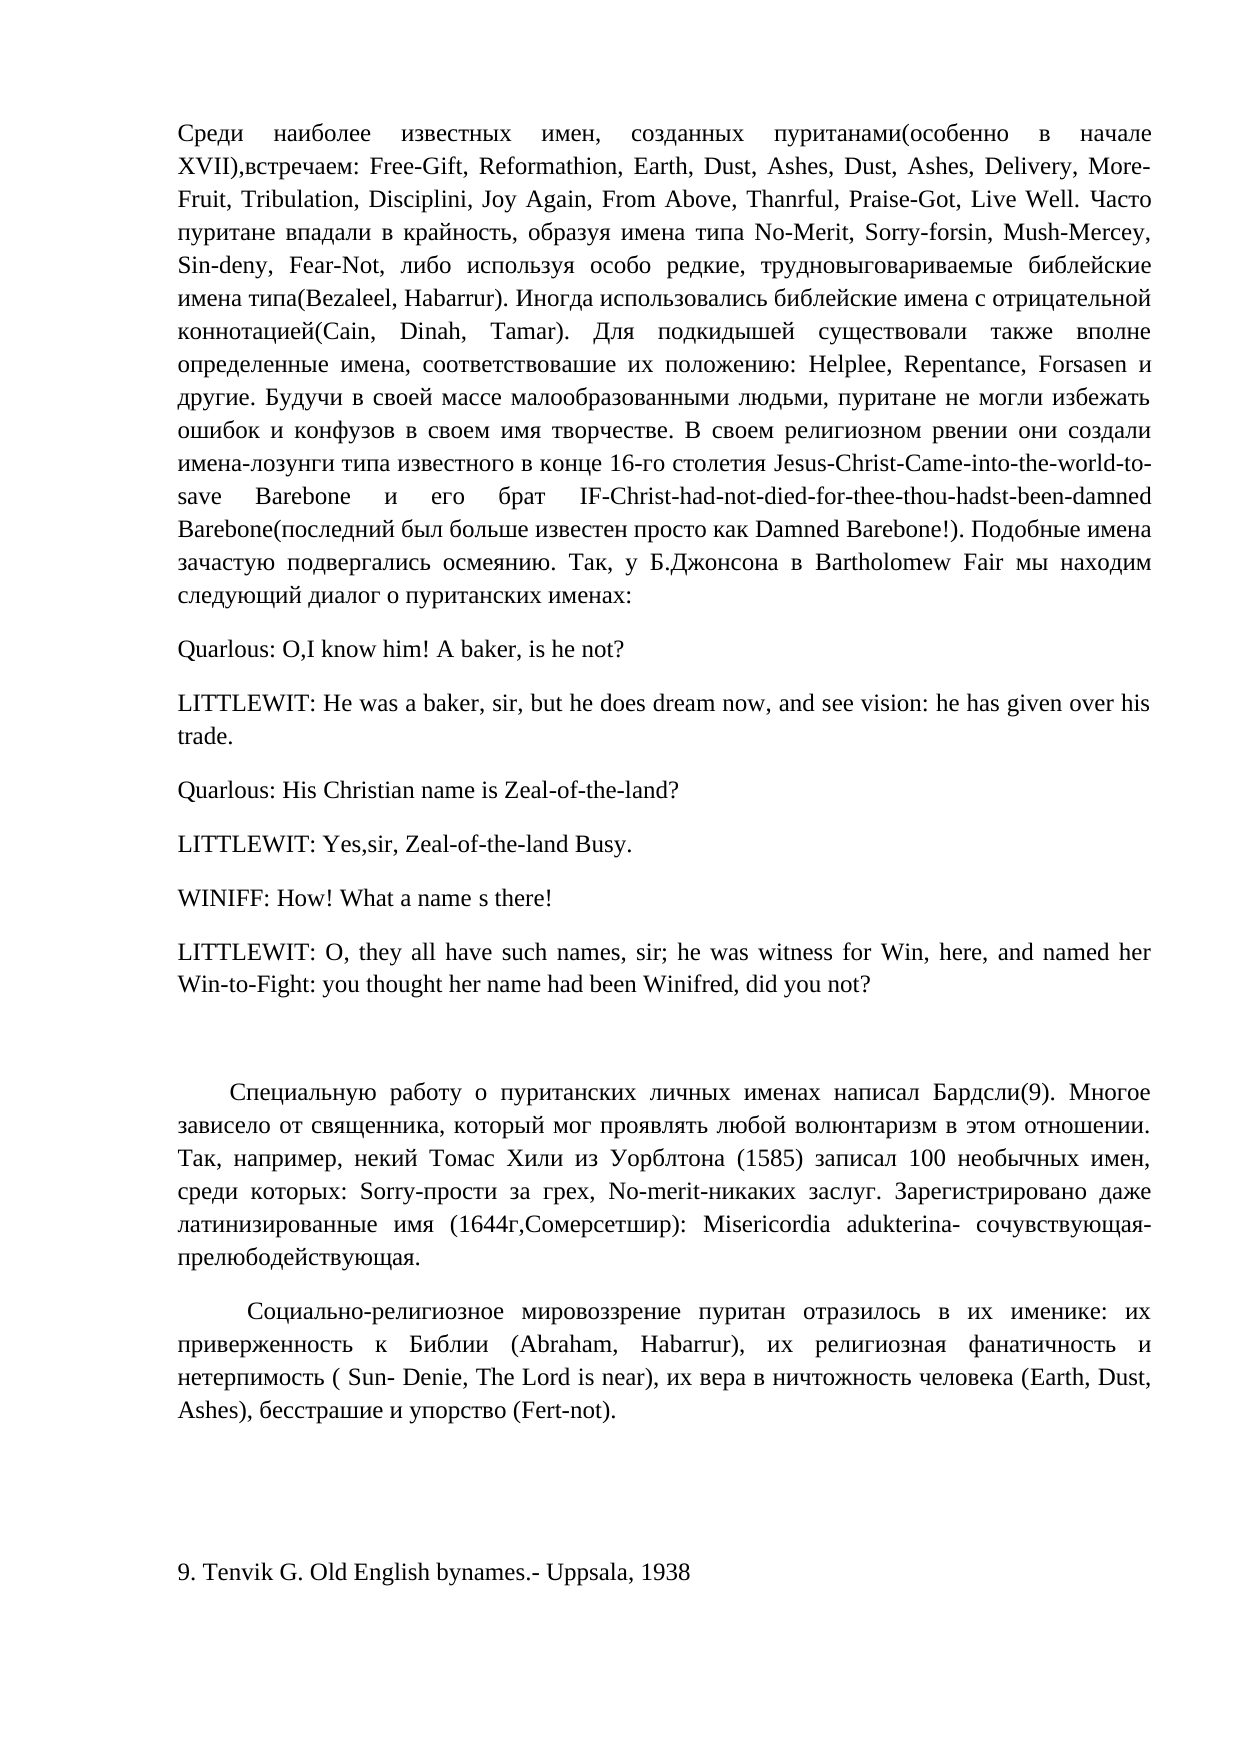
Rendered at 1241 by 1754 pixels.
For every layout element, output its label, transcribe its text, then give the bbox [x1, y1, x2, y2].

text Quarlous: His Christian name is Zeal-of-the-land? [177, 775, 1152, 804]
text LITTLEWIT: He was a baker, sir, but he does dream now, and see vision: he has given over his trade. [177, 688, 1152, 750]
text 9. Tenvik G. Old English bynames.- Uppsala, 1938 [177, 1557, 1152, 1586]
text WINIFF: How! What a name s there! [177, 883, 1152, 911]
text LITTLEWIT: O, they all have such names, sir; he was witness for Win, here, and named her Win-to-Fight: you thought her name had been Winifred, did you not? [177, 937, 1152, 998]
text Социально-религиозное мировоззрение пуритан отразилось в их именике: их приверженность к Библии (Abraham, Habarrur), их религиозная фанатичность и нетерпимость ( Sun- Denie, The Lord is near), их вера в ничтожность человека (Earth, Dust, Ashes), бесстрашие и упорство (Fert-not). [177, 1296, 1152, 1424]
text LITTLEWIT: Yes,sir, Zeal-of-the-land Busy. [177, 829, 1152, 858]
text Специальную работу о пуританских личных именах написал Бардсли(9). Многое зависело от священника, который мог проявлять любой волюнтаризм в этом отношении. Так, например, некий Томас Хили из Уорблтона (1585) записал 100 необычных имен, среди которых: Sorry-прости за грех, No-merit-никаких заслуг. Зарегистрировано даже латинизированные имя (1644г,Сомерсетшир): Misericordia adukterina- сочувствующая- прелюбодействующая. [177, 1077, 1152, 1271]
text Quarlous: О,I know him! A baker, is he not? [177, 634, 1152, 663]
text Среди наиболее известных имен, созданных пуританами(особенно в начале XVII),встречаем: Free-Gift, Reformathion, Earth, Dust, Ashes, Dust, Ashes, Delivery, More-Fruit, Tribulation, Disciplini, Joy Again, From Above, Thanrful, Praise-Got, Live Well. Часто пуритане впадали в крайность, образуя имена типа No-Merit, Sorry-forsin, Mush-Mercey, Sin-deny, Fear-Not, либо используя особо редкие, трудновыговариваемые библейские имена типа(Bezaleel, Habarrur). Иногда использовались библейские имена с отрицательной коннотацией(Cain, Dinah, Tamar). Для подкидышей существовали также вполне определенные имена, соответствовашие их положению: Helplee, Repentance, Forsasen и другие. Будучи в своей массе малообразованными людьми, пуритане не могли избежать ошибок и конфузов в своем имя творчестве. В своем религиозном рвении они создали имена-лозунги типа известного в конце 16-го столетия Jesus-Christ-Came-into-the-world-to-save Barebone и его брат IF-Christ-had-not-died-for-thee-thou-hadst-been-damned Barebone(последний был больше известен просто как Damned Barebone!). Подобные имена зачастую подвергались осмеянию. Так, у Б.Джонсона в Bartholomew Fair мы находим следующий диалог о пуританских именах: [177, 118, 1152, 609]
